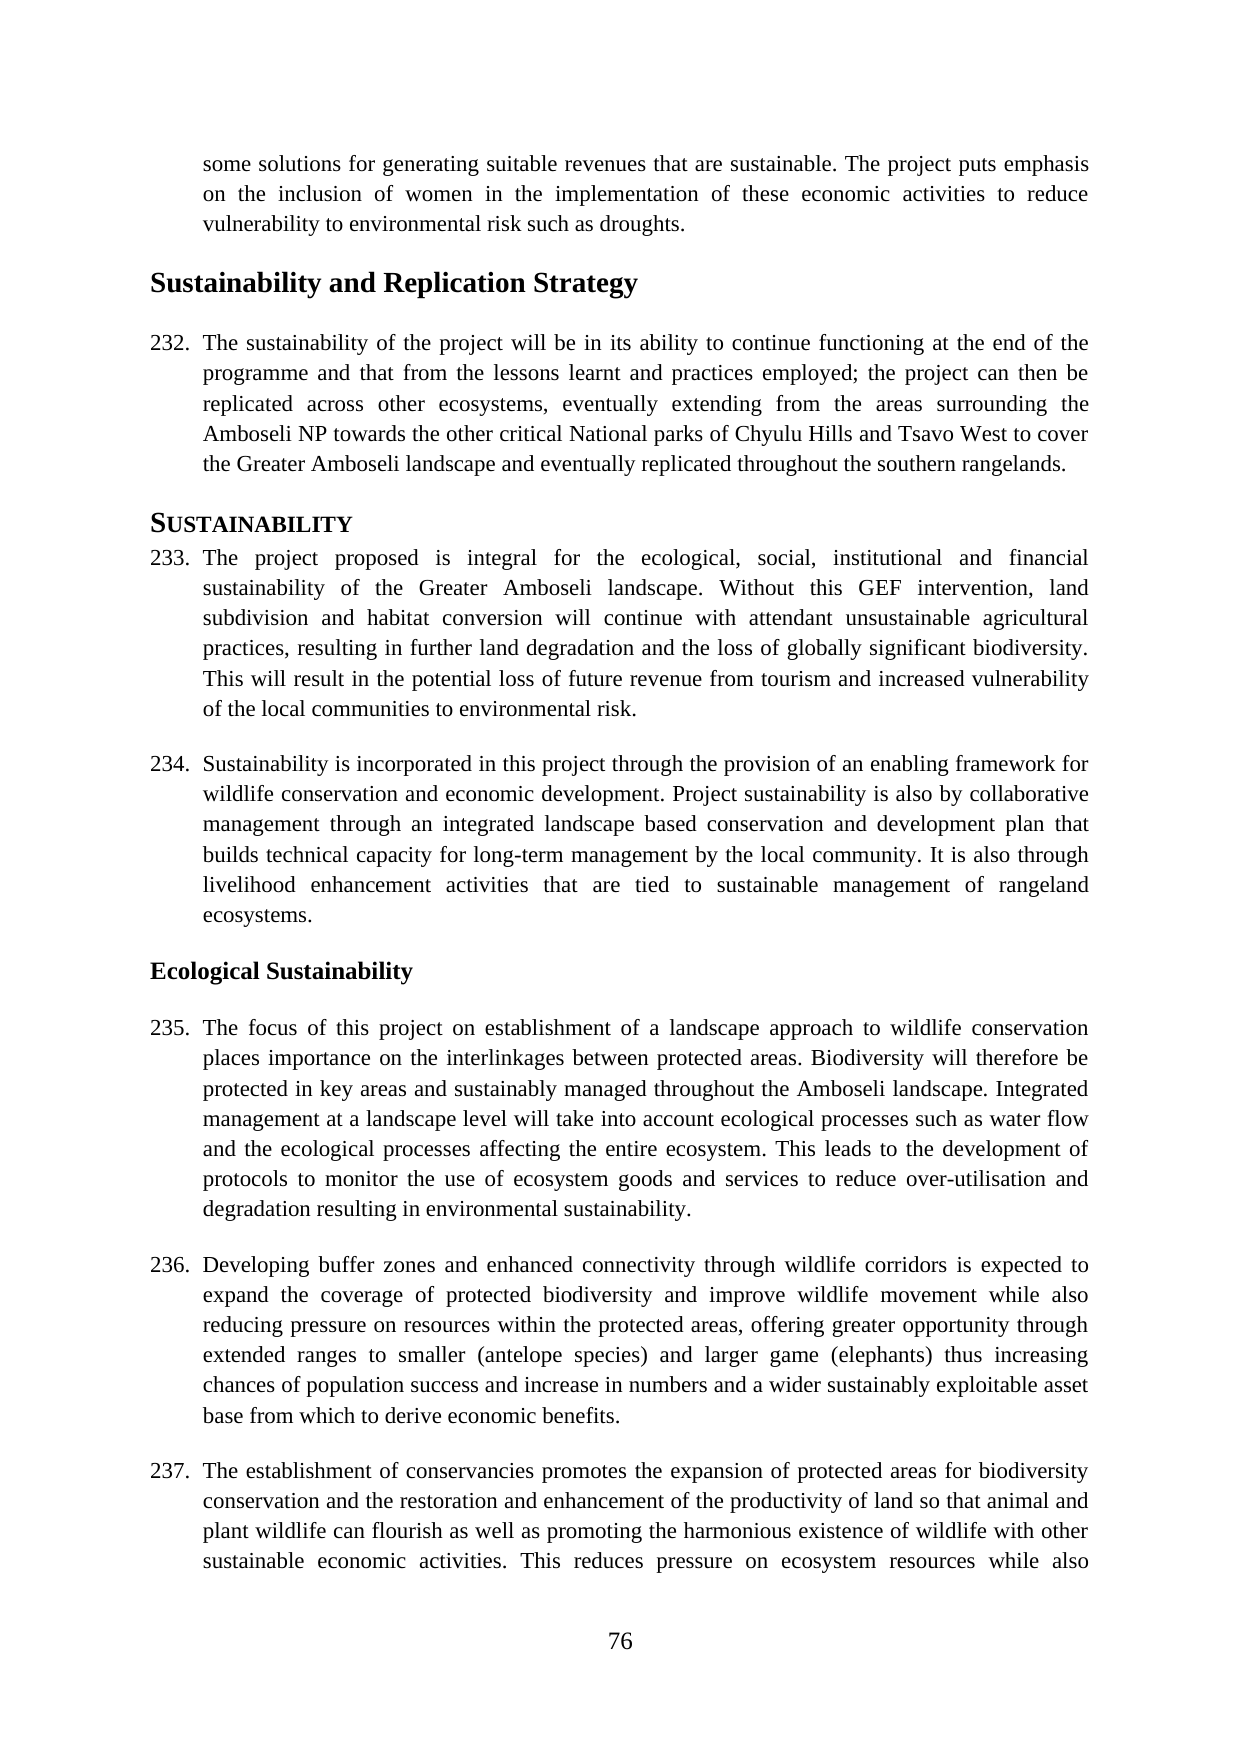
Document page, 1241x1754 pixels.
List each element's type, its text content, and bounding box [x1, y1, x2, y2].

subtitle Ecological Sustainability [150, 956, 1090, 985]
text The focus of this project on establishment of a landscape approach to wildlife conservation places importance on the interlinkages between protected areas. Biodiversity will therefore be protected in key areas and sustainably managed throughout the Amboseli landscape. Integrated management at a landscape level will take into account ecological processes such as water flow and the ecological processes affecting the entire ecosystem. This leads to the development of protocols to monitor the use of ecosystem goods and services to reduce over-utilisation and degradation resulting in environmental sustainability. [150, 1014, 1090, 1222]
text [150, 150, 1090, 237]
subtitle Sustainability [150, 505, 1090, 539]
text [150, 1457, 1090, 1574]
text The sustainability of the project will be in its ability to continue functioning at the end of the programme and that from the lessons learnt and practices employed; the project can then be replicated across other ecosystems, eventually extending from the areas surrounding the Amboseli NP towards the other critical National parks of Chyulu Hills and Tsavo West to cover the Greater Amboseli landscape and eventually replicated throughout the southern rangelands. [150, 329, 1090, 476]
subtitle Sustainability and Replication Strategy [150, 266, 1090, 299]
text The project proposed is integral for the ecological, social, institutional and financial sustainability of the Greater Amboseli landscape. Without this GEF intervention, land subdivision and habitat conversion will continue with attendant unsustainable agricultural practices, resulting in further land degradation and the loss of globally significant biodiversity. This will result in the potential loss of future revenue from tourism and increased vulnerability of the local communities to environmental risk. [150, 544, 1090, 721]
text Sustainability is incorporated in this project through the provision of an enabling framework for wildlife conservation and economic development. Project sustainability is also by collaborative management through an integrated landscape based conservation and development plan that builds technical capacity for long-term management by the local community. It is also through livelihood enhancement activities that are tied to sustainable management of rangeland ecosystems. [150, 750, 1090, 927]
text Developing buffer zones and enhanced connectivity through wildlife corridors is expected to expand the coverage of protected biodiversity and improve wildlife movement while also reducing pressure on resources within the protected areas, offering greater opportunity through extended ranges to smaller (antelope species) and larger game (elephants) thus increasing chances of population success and increase in numbers and a wider sustainably exploitable asset base from which to derive economic benefits. [150, 1251, 1090, 1428]
